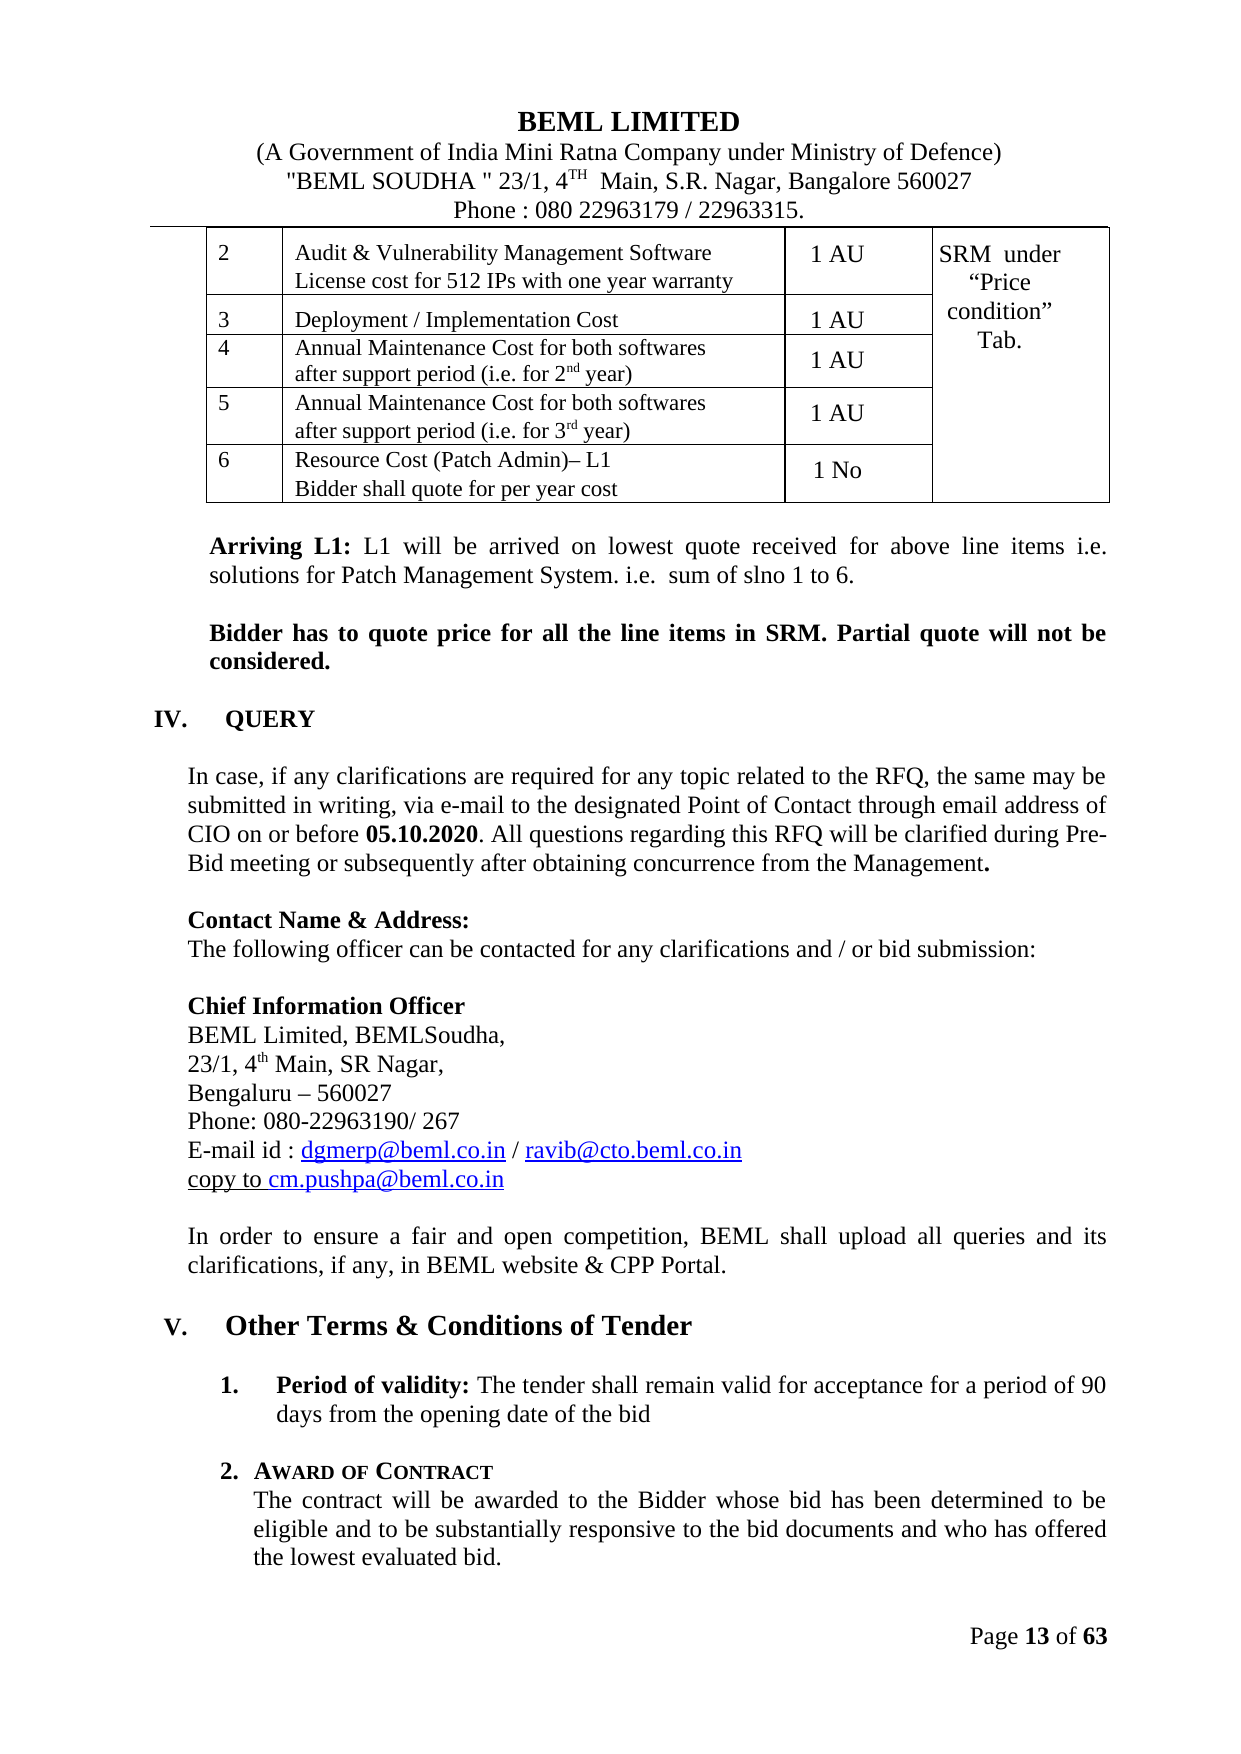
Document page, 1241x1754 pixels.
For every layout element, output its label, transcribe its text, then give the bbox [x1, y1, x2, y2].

text The following officer can be contacted for any clarifications and / or bid submission: [187, 934, 1124, 963]
table_cell Annual Maintenance Cost for both softwares after support period (i.e. for 2nd year) [283, 335, 784, 387]
table_cell Deployment / Implementation Cost [283, 295, 784, 334]
list Other Terms & Conditions of Tender [187, 1308, 1108, 1341]
list QUERY [187, 704, 1108, 733]
subtitle Period of validity: The tender shall remain valid for acceptance for a period of 90 days from the opening date of the bid [239, 1370, 1108, 1427]
text Phone: 080-22963190/ 267 [187, 1106, 1108, 1135]
subtitle Award of Contract [239, 1456, 1108, 1485]
text BEML Limited, BEMLSoudha, [187, 1020, 1108, 1049]
text copy to cm.pushpa@beml.co.in [187, 1164, 1108, 1193]
table_cell 5 [207, 388, 282, 444]
table_cell 1 AU [786, 335, 932, 387]
table_cell Annual Maintenance Cost for both softwares after support period (i.e. for 3rd year) [283, 388, 784, 444]
text Bengaluru – 560027 [187, 1078, 1108, 1106]
table_cell 1 No [786, 445, 932, 502]
table_cell 1 AU [786, 228, 932, 294]
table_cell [933, 228, 1109, 502]
text E-mail id : dgmerp@beml.co.in / ravib@cto.beml.co.in [187, 1135, 1108, 1164]
table_cell 1 AU [786, 295, 932, 334]
text Contact Name & Address: [187, 905, 1108, 934]
text Arriving L1: L1 will be arrived on lowest quote received for above line items i.e. solutions for Patch Management System. i.e. sum of slno 1 to 6. [209, 531, 1108, 589]
text Chief Information Officer [187, 991, 1108, 1020]
text In case, if any clarifications are required for any topic related to the RFQ, the same may be submitted in writing, via e-mail to the designated Point of Contact through email address of CIO on or before 05.10.2020. All questions regarding this RFQ will be clarified during Pre-Bid meeting or subsequently after obtaining concurrence from the Management. [187, 761, 1108, 876]
table_cell 2 [207, 228, 282, 294]
table_cell 3 [207, 295, 282, 334]
text 23/1, 4th Main, SR Nagar, [187, 1049, 1108, 1078]
table_cell 6 [207, 445, 282, 502]
table_cell 4 [207, 335, 282, 387]
text In order to ensure a fair and open competition, BEML shall upload all queries and its clarifications, if any, in BEML website & CPP Portal. [187, 1221, 1108, 1279]
table_cell 1 AU [786, 388, 932, 444]
text The contract will be awarded to the Bidder whose bid has been determined to be eligible and to be substantially responsive to the bid documents and who has offered the lowest evaluated bid. [253, 1485, 1108, 1571]
text Bidder has to quote price for all the line items in SRM. Partial quote will not be considered. [209, 618, 1108, 675]
table_cell Resource Cost (Patch Admin)– L1 Bidder shall quote for per year cost [283, 445, 784, 502]
table_cell Audit & Vulnerability Management Software License cost for 512 IPs with one year warranty [283, 228, 784, 294]
